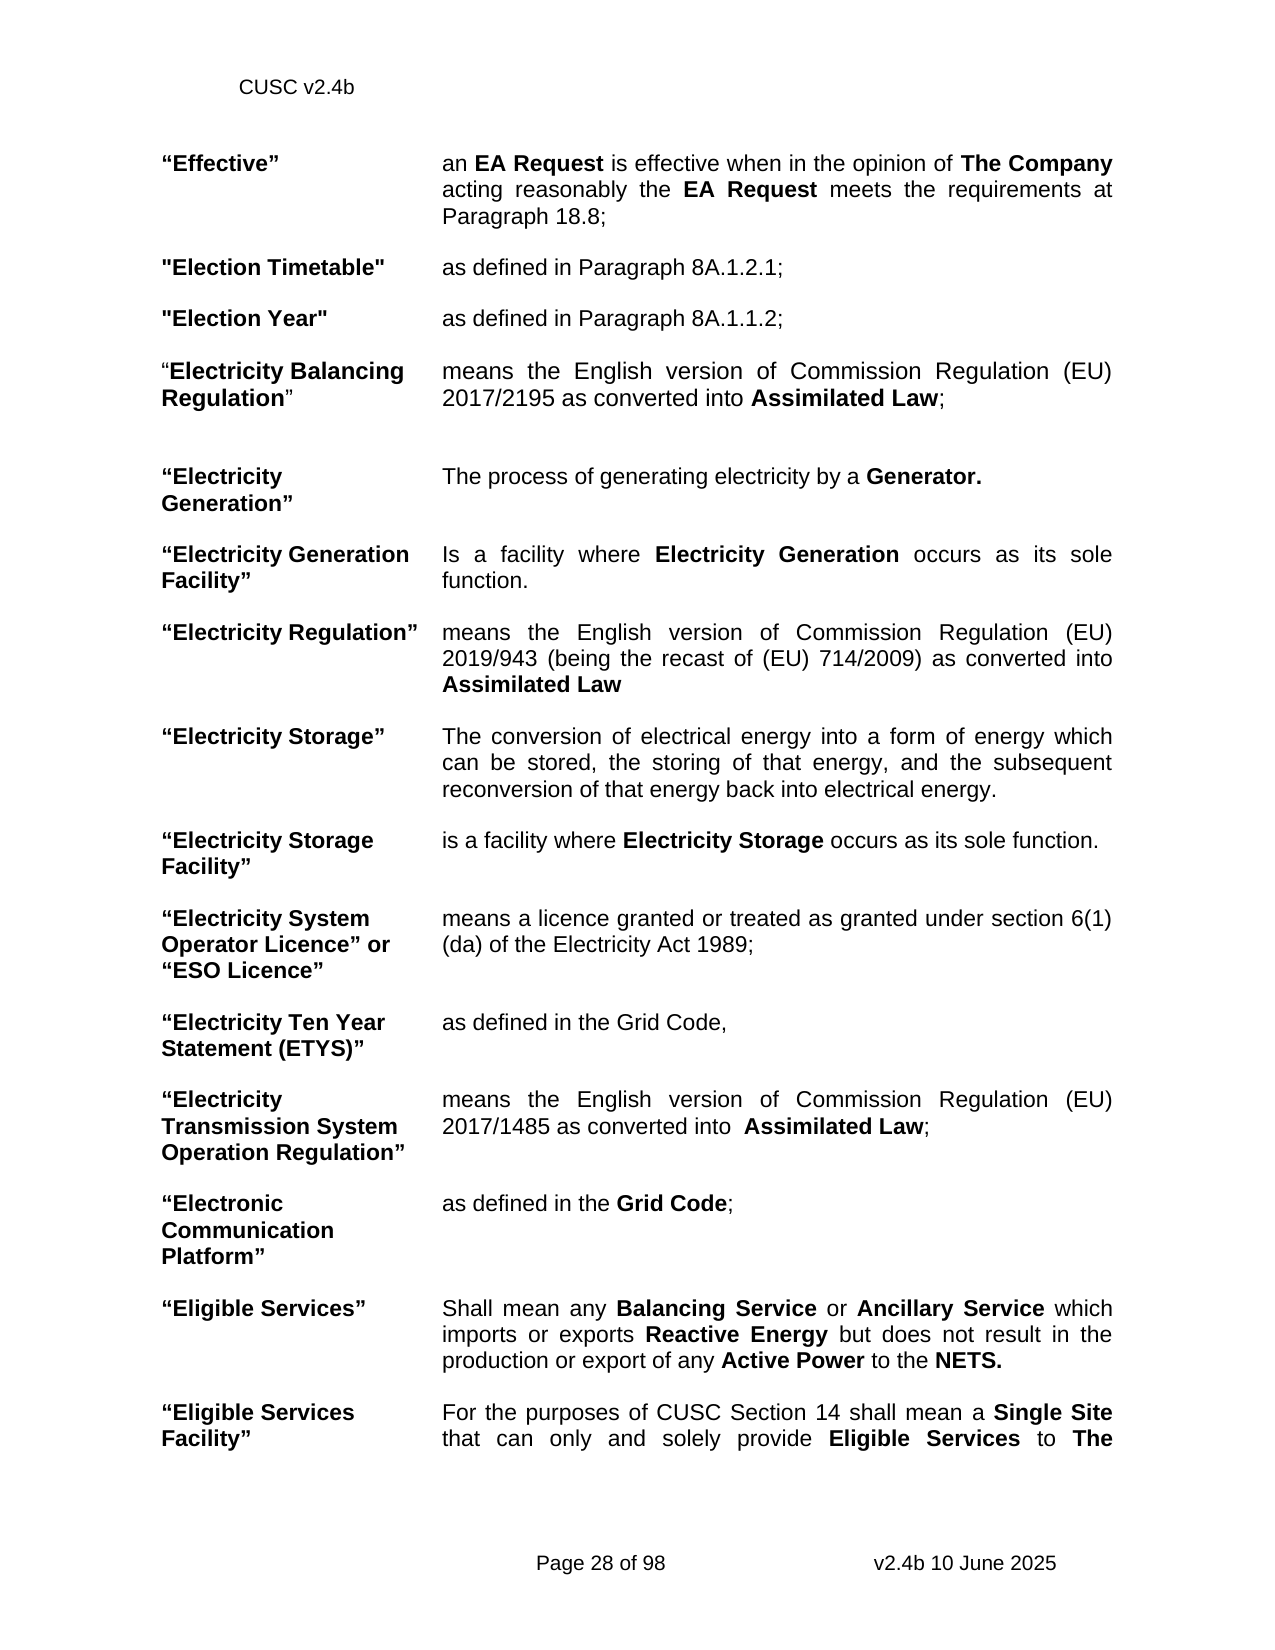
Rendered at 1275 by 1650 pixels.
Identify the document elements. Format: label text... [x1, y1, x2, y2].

table_cell as defined in Paragraph 8A.1.1.2; [431, 305, 1124, 357]
table_cell The process of generating electricity by a Generator. [431, 463, 1124, 541]
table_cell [150, 1399, 431, 1451]
table_cell "Election Timetable" [150, 254, 431, 305]
table_cell The conversion of electrical energy into a form of energy which can be stored, the storing of that energy, and the subsequent reconversion of that energy back into electrical energy. [431, 723, 1124, 827]
table_cell “Electricity Ten Year Statement (ETYS)” [150, 1009, 431, 1086]
table_cell “Electricity Storage Facility” [150, 827, 431, 904]
table_cell as defined in the Grid Code, [431, 1009, 1124, 1086]
table_cell “Electricity Generation” [150, 463, 431, 541]
table_cell means the English version of Commission Regulation (EU) 2019/943 (being the recast of (EU) 714/2009) as converted into Assimilated Law [431, 619, 1124, 723]
table_cell “Electricity Transmission System Operation Regulation” [150, 1086, 431, 1190]
table_cell “Electricity System Operator Licence” or “ESO Licence” [150, 905, 431, 1009]
table_cell an EA Request is effective when in the opinion of The Company acting reasonably the EA Request meets the requirements at Paragraph 18.8; [431, 150, 1124, 254]
table_cell “Electricity Regulation” [150, 619, 431, 723]
table_cell means the English version of Commission Regulation (EU) 2017/2195 as converted into Assimilated Law; [431, 357, 1124, 463]
table_cell means the English version of Commission Regulation (EU) 2017/1485 as converted into Assimilated Law; [431, 1086, 1124, 1190]
table_cell “Electricity Generation Facility” [150, 541, 431, 619]
table_cell is a facility where Electricity Storage occurs as its sole function. [431, 827, 1124, 904]
table_cell as defined in Paragraph 8A.1.2.1; [431, 254, 1124, 305]
table_cell “Eligible Services” [150, 1295, 431, 1398]
table_cell “Electronic Communication Platform” [150, 1190, 431, 1294]
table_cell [431, 1399, 1124, 1451]
table_cell “Effective” [150, 150, 431, 254]
table_cell Is a facility where Electricity Generation occurs as its sole function. [431, 541, 1124, 619]
table_cell means a licence granted or treated as granted under section 6(1)(da) of the Electricity Act 1989; [431, 905, 1124, 1009]
table_cell “Electricity Balancing Regulation” [150, 357, 431, 463]
table_cell “Electricity Storage” [150, 723, 431, 827]
table_cell "Election Year" [150, 305, 431, 357]
table_cell as defined in the Grid Code; [431, 1190, 1124, 1294]
table_cell Shall mean any Balancing Service or Ancillary Service which imports or exports Reactive Energy but does not result in the production or export of any Active Power to the NETS. [431, 1295, 1124, 1398]
